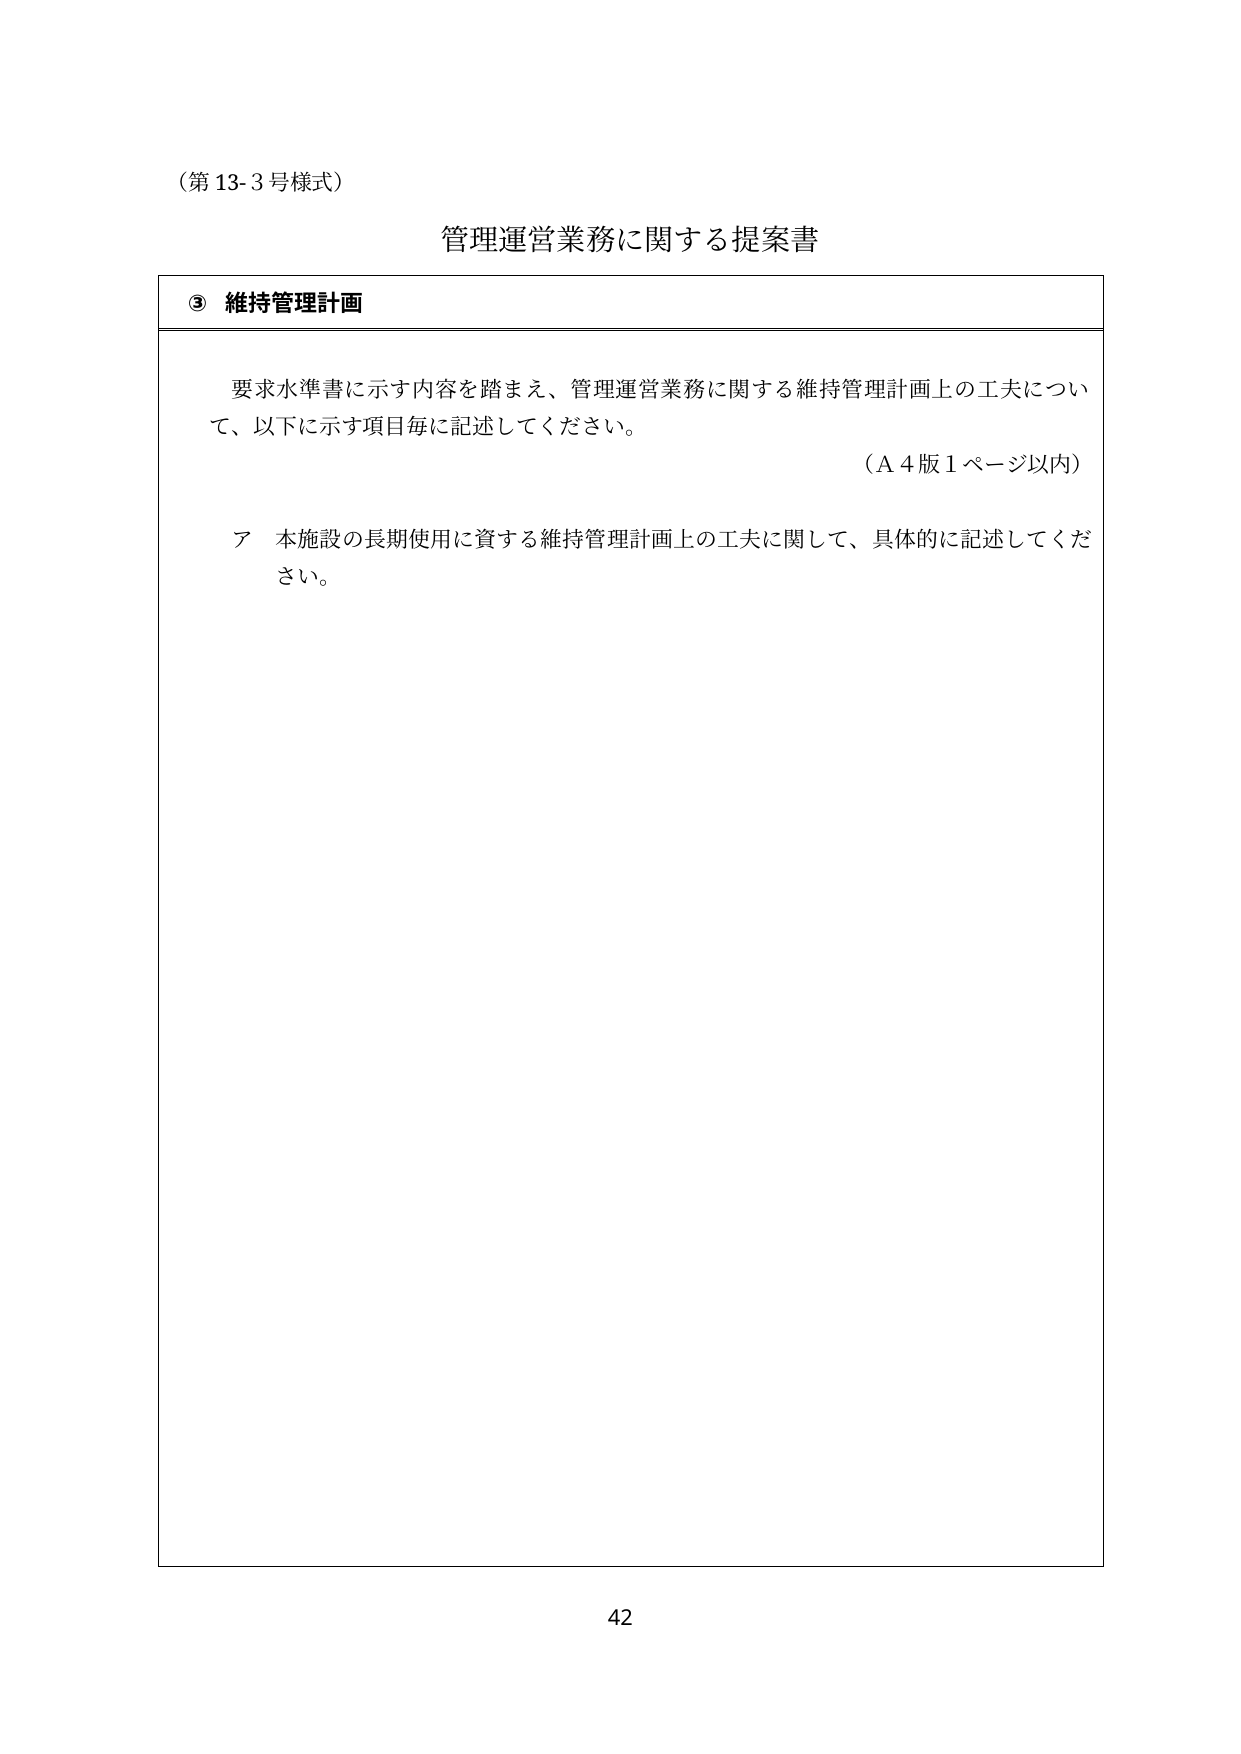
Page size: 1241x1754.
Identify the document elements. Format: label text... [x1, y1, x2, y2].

table_cell 要求水準書に示す内容を踏まえ、管理運営業務に関する維持管理計画上の工夫について、以下に示す項目毎に記述してください。 （Ａ４版１ページ以内） ア 本施設の長期使用に資する維持管理計画上の工夫に関して、具体的に記述してください。 [159, 331, 1103, 1566]
table_header 維持管理計画 [159, 276, 1103, 328]
text 管理運営業務に関する提案書 [167, 200, 1092, 275]
text （第13-３号様式） [167, 162, 1092, 200]
